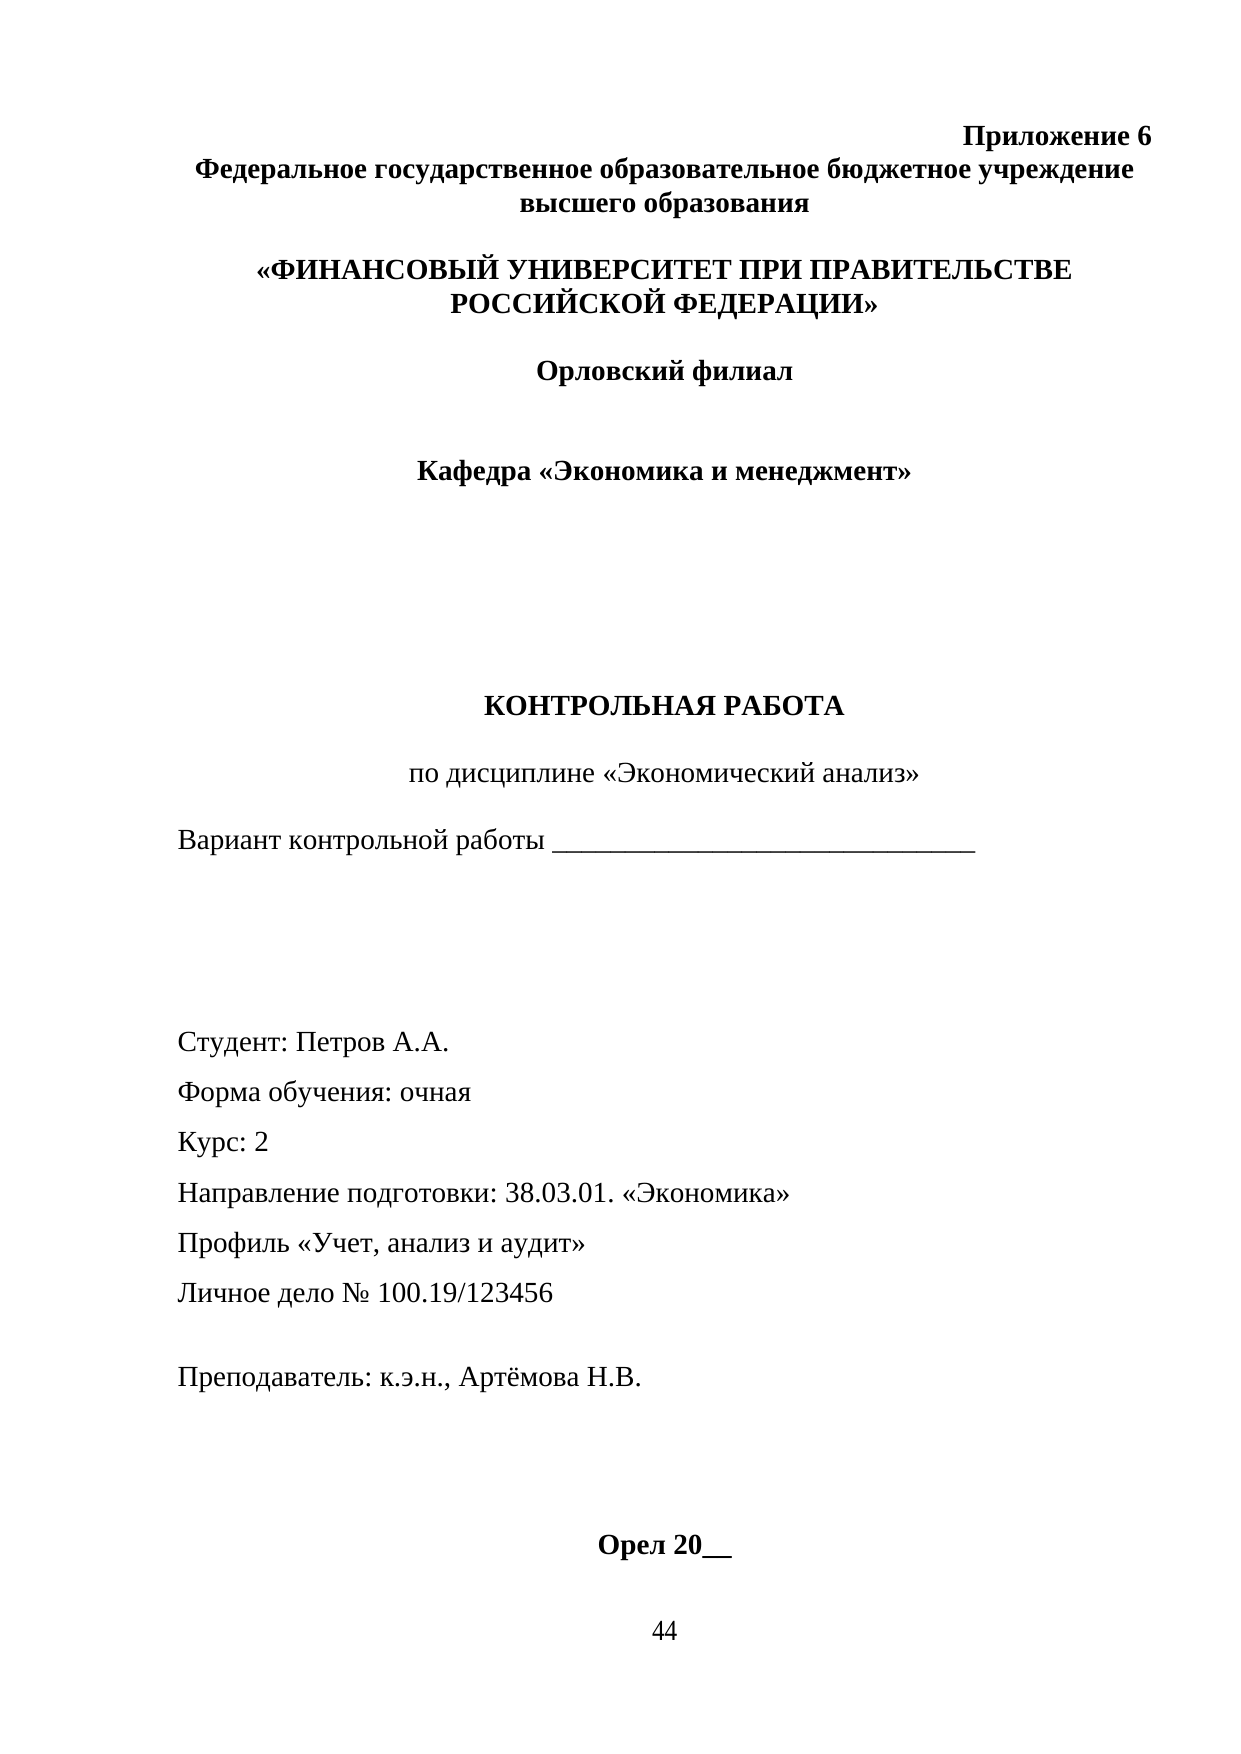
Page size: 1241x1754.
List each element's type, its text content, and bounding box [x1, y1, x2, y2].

text Личное дело № 100.19/123456 [177, 1275, 1152, 1309]
text «ФинансовЫЙ УНИВЕРСИТЕТ при Правительстве [177, 252, 1152, 286]
text Профиль «Учет, анализ и аудит» [177, 1225, 1152, 1258]
text КОНТРОЛЬНАЯ РАБОТА [177, 688, 1152, 722]
text Приложение 6 [177, 118, 1152, 152]
text Федеральное государственное образовательное бюджетное учреждение [177, 152, 1152, 185]
text Форма обучения: очная [177, 1074, 1152, 1108]
text Вариант контрольной работы _____________________________ [177, 822, 1152, 856]
text высшего образования [177, 185, 1152, 219]
text Орел 20__ [177, 1527, 1152, 1560]
text Направление подготовки: 38.03.01. «Экономика» [177, 1175, 1152, 1208]
text Студент: Петров А.А. [177, 1024, 1152, 1057]
text Преподаватель: к.э.н., Артёмова Н.В. [177, 1359, 1152, 1393]
text Курс: 2 [177, 1124, 1152, 1158]
text Российской Федерации» [177, 286, 1152, 319]
text по дисциплине «Экономический анализ» [177, 755, 1152, 789]
text Кафедра «Экономика и менеджмент» [177, 453, 1152, 487]
text Орловский филиал [177, 353, 1152, 386]
